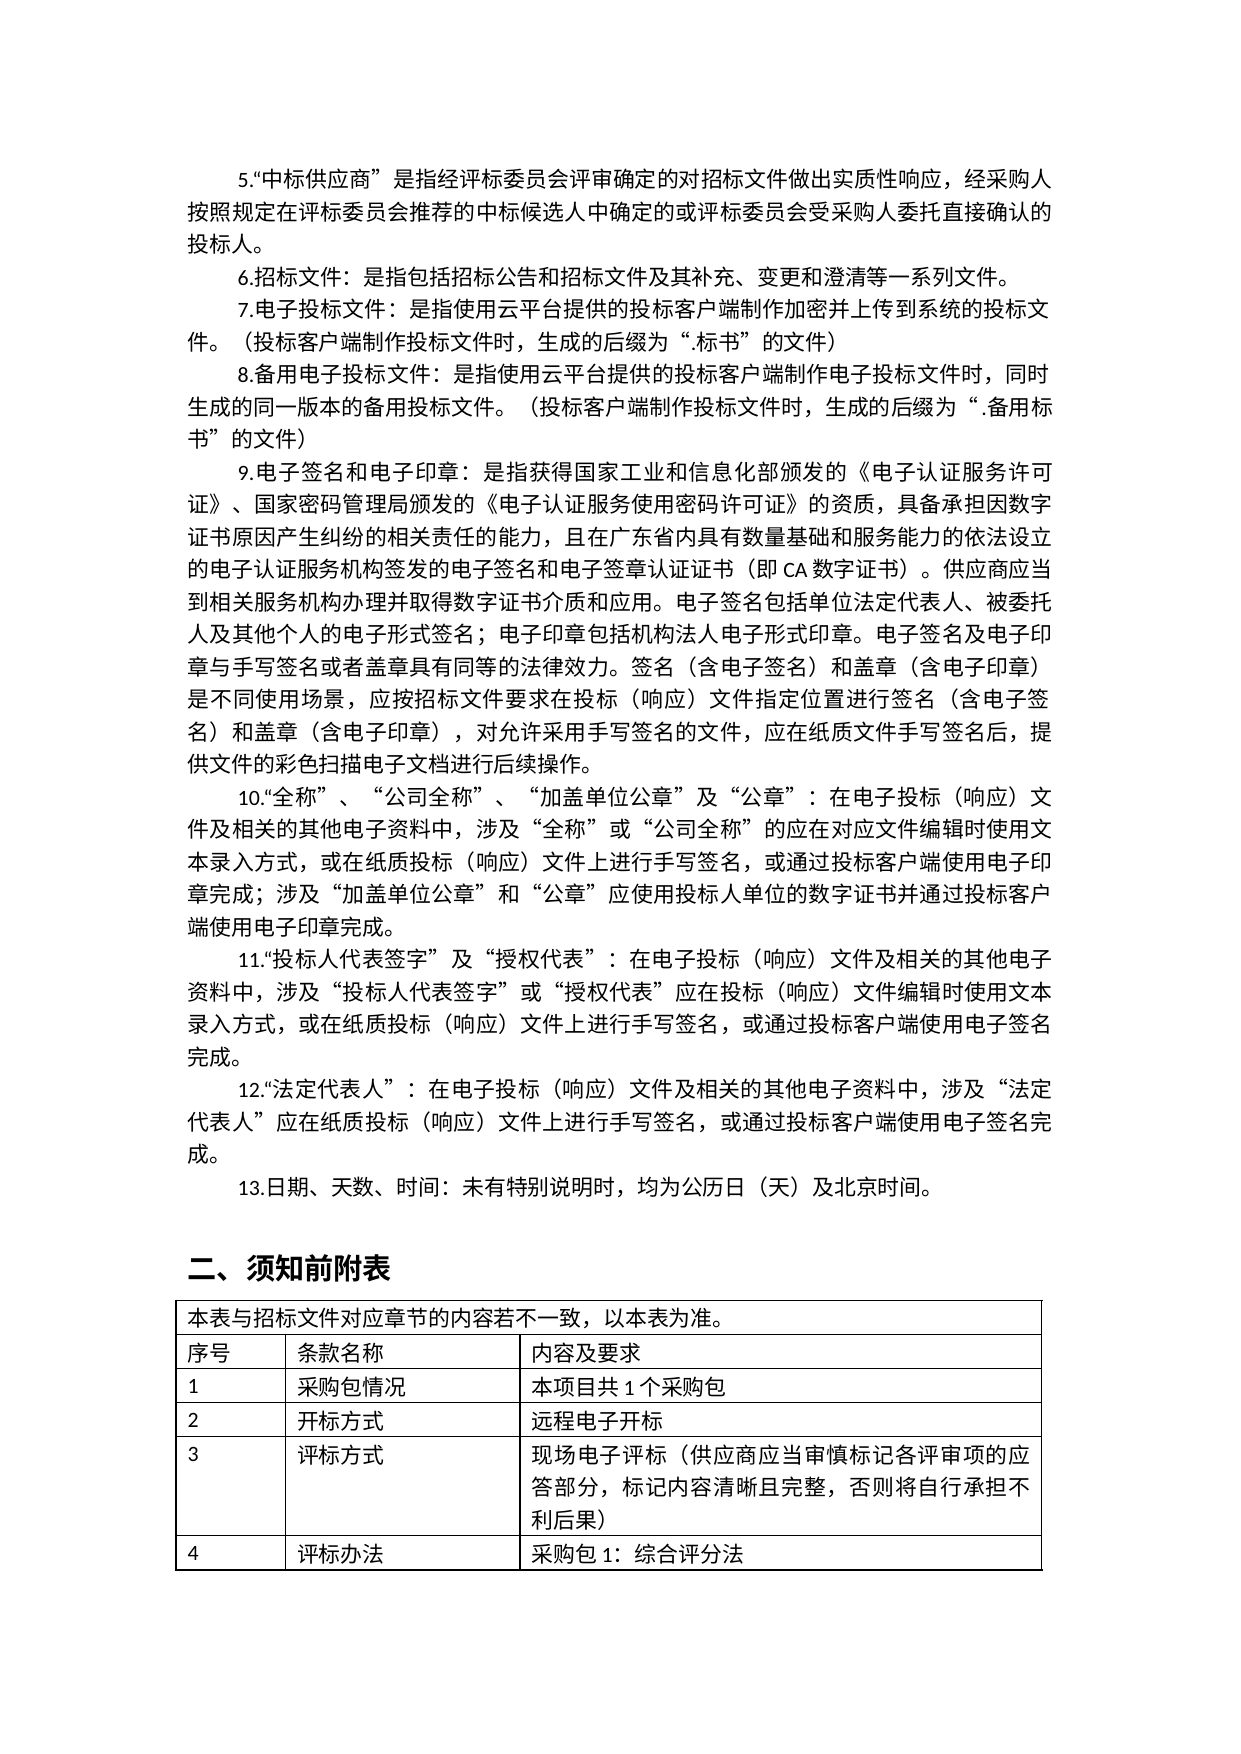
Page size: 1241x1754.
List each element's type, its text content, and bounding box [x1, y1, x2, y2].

table_cell 采购包情况 [286, 1369, 519, 1402]
table_cell 内容及要求 [521, 1335, 1041, 1368]
table_cell 条款名称 [286, 1335, 519, 1368]
text 12.“法定代表人”：在电子投标（响应）文件及相关的其他电子资料中，涉及“法定代表人”应在纸质投标（响应）文件上进行手写签名，或通过投标客户端使用电子签名完成。 [187, 1072, 1053, 1169]
text 9.电子签名和电子印章：是指获得国家工业和信息化部颁发的《电子认证服务许可证》、国家密码管理局颁发的《电子认证服务使用密码许可证》的资质，具备承担因数字证书原因产生纠纷的相关责任的能力，且在广东省内具有数量基础和服务能力的依法设立的电子认证服务机构签发的电子签名和电子签章认证证书（即CA数字证书）。供应商应当到相关服务机构办理并取得数字证书介质和应用。电子签名包括单位法定代表人、被委托人及其他个人的电子形式签名；电子印章包括机构法人电子形式印章。电子签名及电子印章与手写签名或者盖章具有同等的法律效力。签名（含电子签名）和盖章（含电子印章）是不同使用场景，应按招标文件要求在投标（响应）文件指定位置进行签名（含电子签名）和盖章（含电子印章），对允许采用手写签名的文件，应在纸质文件手写签名后，提供文件的彩色扫描电子文档进行后续操作。 [187, 454, 1053, 779]
text 7.电子投标文件：是指使用云平台提供的投标客户端制作加密并上传到系统的投标文件。（投标客户端制作投标文件时，生成的后缀为“.标书”的文件） [187, 292, 1053, 357]
text 5.“中标供应商”是指经评标委员会评审确定的对招标文件做出实质性响应，经采购人按照规定在评标委员会推荐的中标候选人中确定的或评标委员会受采购人委托直接确认的投标人。 [187, 162, 1053, 259]
table_cell 现场电子评标（供应商应当审慎标记各评审项的应答部分，标记内容清晰且完整，否则将自行承担不利后果） [521, 1437, 1041, 1535]
text 10.“全称”、“公司全称”、“加盖单位公章”及“公章”：在电子投标（响应）文件及相关的其他电子资料中，涉及“全称”或“公司全称”的应在对应文件编辑时使用文本录入方式，或在纸质投标（响应）文件上进行手写签名，或通过投标客户端使用电子印章完成；涉及“加盖单位公章”和“公章”应使用投标人单位的数字证书并通过投标客户端使用电子印章完成。 [187, 779, 1053, 942]
text 6.招标文件：是指包括招标公告和招标文件及其补充、变更和澄清等一系列文件。 [187, 259, 1053, 292]
table_cell 远程电子开标 [521, 1403, 1041, 1436]
text 二、须知前附表 [187, 1234, 1053, 1299]
table_cell 3 [177, 1437, 285, 1535]
table_cell 序号 [177, 1335, 285, 1368]
table_cell 本项目共1个采购包 [521, 1369, 1041, 1402]
table_header 本表与招标文件对应章节的内容若不一致，以本表为准。 [177, 1301, 1041, 1333]
table_cell 2 [177, 1403, 285, 1436]
text 8.备用电子投标文件：是指使用云平台提供的投标客户端制作电子投标文件时，同时生成的同一版本的备用投标文件。（投标客户端制作投标文件时，生成的后缀为“.备用标书”的文件） [187, 357, 1053, 454]
text 11.“投标人代表签字”及“授权代表”：在电子投标（响应）文件及相关的其他电子资料中，涉及“投标人代表签字”或“授权代表”应在投标（响应）文件编辑时使用文本录入方式，或在纸质投标（响应）文件上进行手写签名，或通过投标客户端使用电子签名完成。 [187, 942, 1053, 1072]
table_cell 评标方式 [286, 1437, 519, 1535]
table_cell 开标方式 [286, 1403, 519, 1436]
table_cell 4 [177, 1536, 285, 1569]
table_cell 评标办法 [286, 1536, 519, 1569]
text 13.日期、天数、时间：未有特别说明时，均为公历日（天）及北京时间。 [187, 1169, 1053, 1202]
table_cell 1 [177, 1369, 285, 1402]
table_cell 采购包1：综合评分法 [521, 1536, 1041, 1569]
